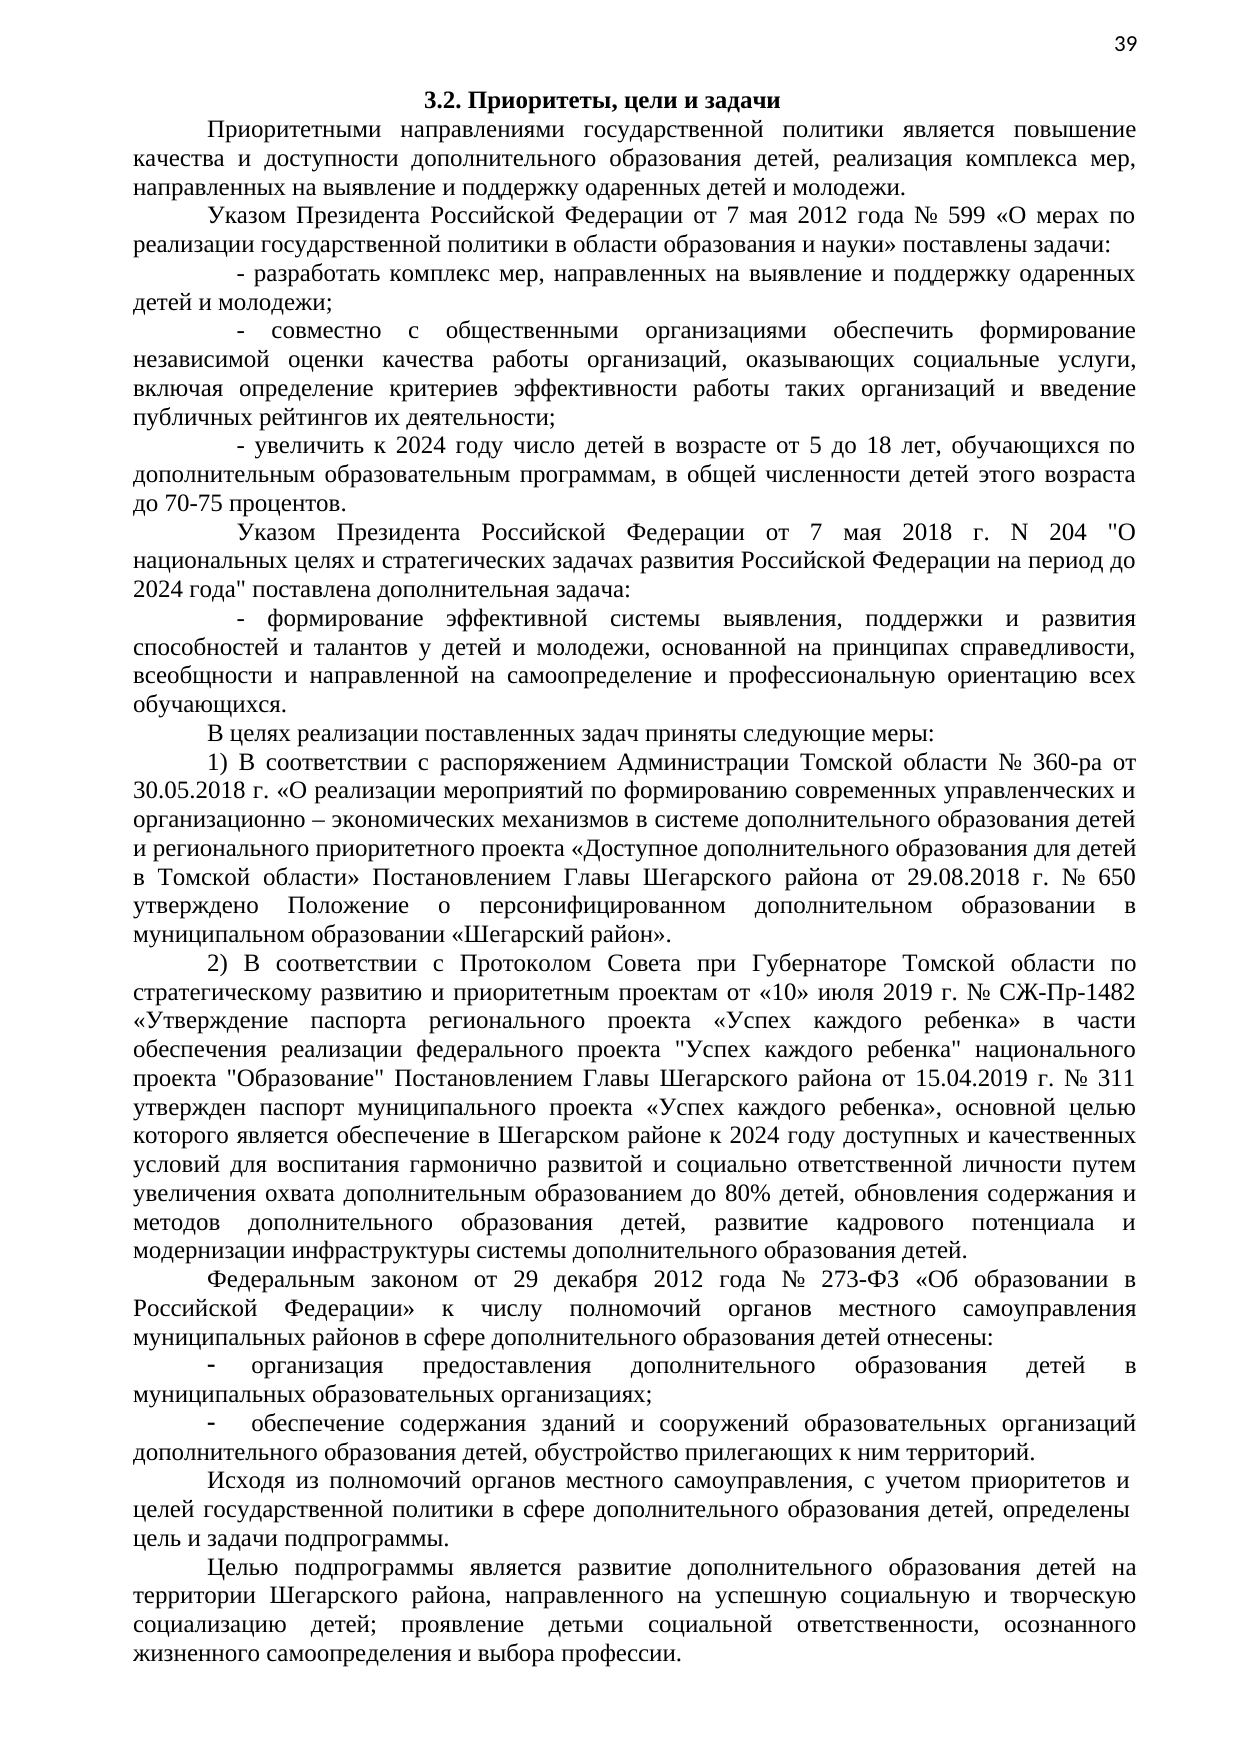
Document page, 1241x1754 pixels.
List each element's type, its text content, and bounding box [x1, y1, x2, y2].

text Указом Президента Российской Федерации от 7 мая 2012 года № 599 «О мерах по реализации государственной политики в области образования и науки» поставлены задачи: [133, 201, 1137, 258]
text Исходя из полномочий органов местного самоуправления, с учетом приоритетов и целей государственной политики в сфере дополнительного образования детей, определены цель и задачи подпрограммы. [133, 1466, 1131, 1552]
list обеспечение содержания зданий и сооружений образовательных организаций дополнительного образования детей, обустройство прилегающих к ним территорий. [133, 1408, 1137, 1466]
text Приоритетными направлениями государственной политики является повышение качества и доступности дополнительного образования детей, реализация комплекса мер, направленных на выявление и поддержку одаренных детей и молодежи. [133, 114, 1137, 201]
text Указом Президента Российской Федерации от 7 мая 2018 г. N 204 "О национальных целях и стратегических задачах развития Российской Федерации на период до 2024 года" поставлена дополнительная задача: [133, 517, 1137, 603]
text - совместно с общественными организациями обеспечить формирование независимой оценки качества работы организаций, оказывающих социальные услуги, включая определение критериев эффективности работы таких организаций и введение публичных рейтингов их деятельности; [133, 316, 1137, 431]
text - увеличить к 2024 году число детей в возрасте от 5 до 18 лет, обучающихся по дополнительным образовательным программам, в общей численности детей этого возраста до 70-75 процентов. [133, 431, 1137, 517]
text 2) В соответствии с Протоколом Совета при Губернаторе Томской области по стратегическому развитию и приоритетным проектам от «10» июля 2019 г. № СЖ-Пр-1482 «Утверждение паспорта регионального проекта «Успех каждого ребенка» в части обеспечения реализации федерального проекта "Успех каждого ребенка" национального проекта "Образование" Постановлением Главы Шегарского района от 15.04.2019 г. № 311 утвержден паспорт муниципального проекта «Успех каждого ребенка», основной целью которого является обеспечение в Шегарском районе к 2024 году доступных и качественных условий для воспитания гармонично развитой и социально ответственной личности путем увеличения охвата дополнительным образованием до 80% детей, обновления содержания и методов дополнительного образования детей, развитие кадрового потенциала и модернизации инфраструктуры системы дополнительного образования детей. [133, 948, 1137, 1264]
list организация предоставления дополнительного образования детей в муниципальных образовательных организациях; [133, 1351, 1137, 1408]
text - формирование эффективной системы выявления, поддержки и развития способностей и талантов у детей и молодежи, основанной на принципах справедливости, всеобщности и направленной на самоопределение и профессиональную ориентацию всех обучающихся. [133, 603, 1137, 718]
text 3.2. Приоритеты, цели и задачи [133, 86, 1072, 114]
text Федеральным законом от 29 декабря 2012 года № 273-ФЗ «Об образовании в Российской Федерации» к числу полномочий органов местного самоуправления муниципальных районов в сфере дополнительного образования детей отнесены: [133, 1264, 1137, 1351]
text Целью подпрограммы является развитие дополнительного образования детей на территории Шегарского района, направленного на успешную социальную и творческую социализацию детей; проявление детьми социальной ответственности, осознанного жизненного самоопределения и выбора профессии. [133, 1552, 1137, 1667]
text - разработать комплекс мер, направленных на выявление и поддержку одаренных детей и молодежи; [133, 258, 1137, 316]
text В целях реализации поставленных задач приняты следующие меры: [133, 718, 1137, 747]
text 1) В соответствии с распоряжением Администрации Томской области № 360-ра от 30.05.2018 г. «О реализации мероприятий по формированию современных управленческих и организационно – экономических механизмов в системе дополнительного образования детей и регионального приоритетного проекта «Доступное дополнительного образования для детей в Томской области» Постановлением Главы Шегарского района от 29.08.2018 г. № 650 утверждено Положение о персонифицированном дополнительном образовании в муниципальном образовании «Шегарский район». [133, 747, 1137, 948]
